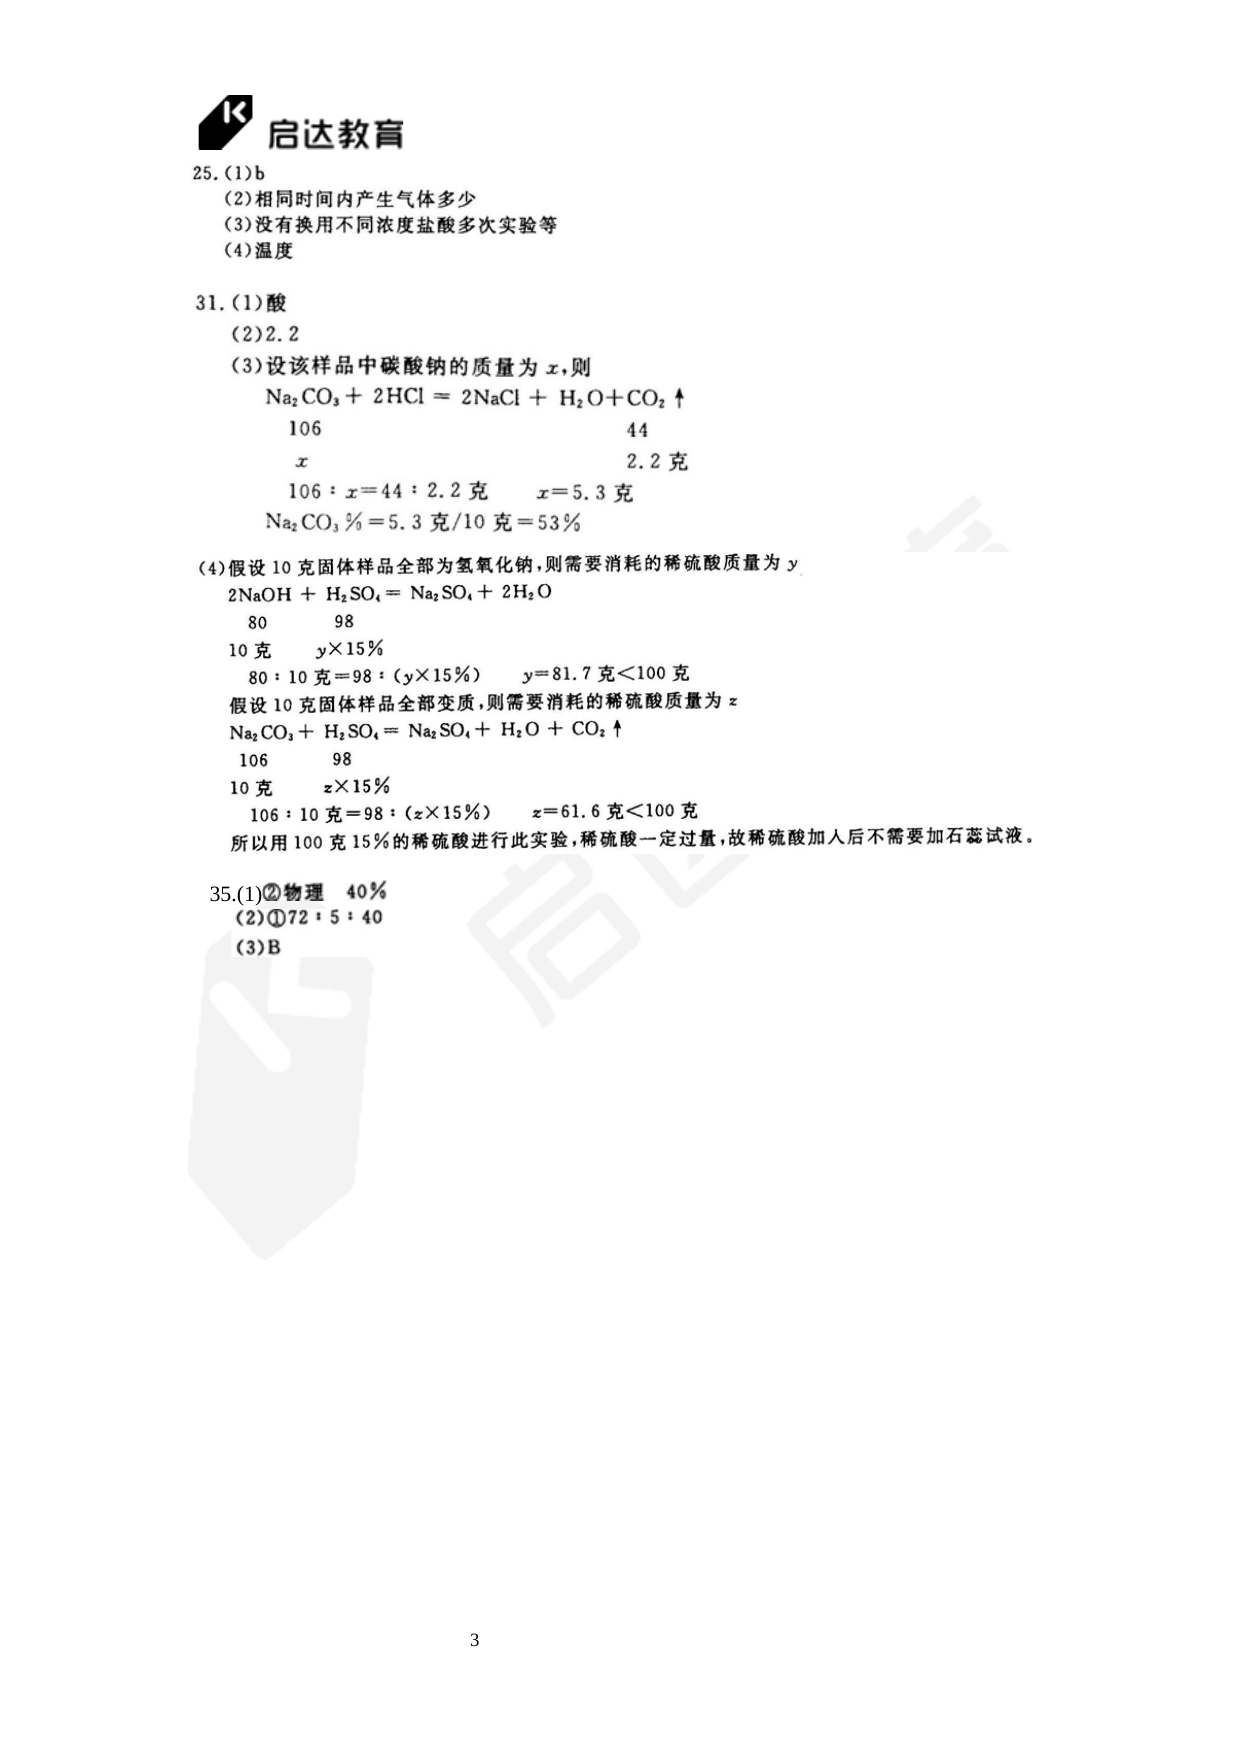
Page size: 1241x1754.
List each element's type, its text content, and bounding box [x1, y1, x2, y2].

picture [262, 880, 391, 901]
picture [187, 292, 700, 538]
picture [187, 552, 1052, 854]
picture [198, 95, 404, 150]
picture [231, 909, 402, 957]
picture [187, 162, 561, 264]
text 35.(1) [187, 877, 1053, 909]
